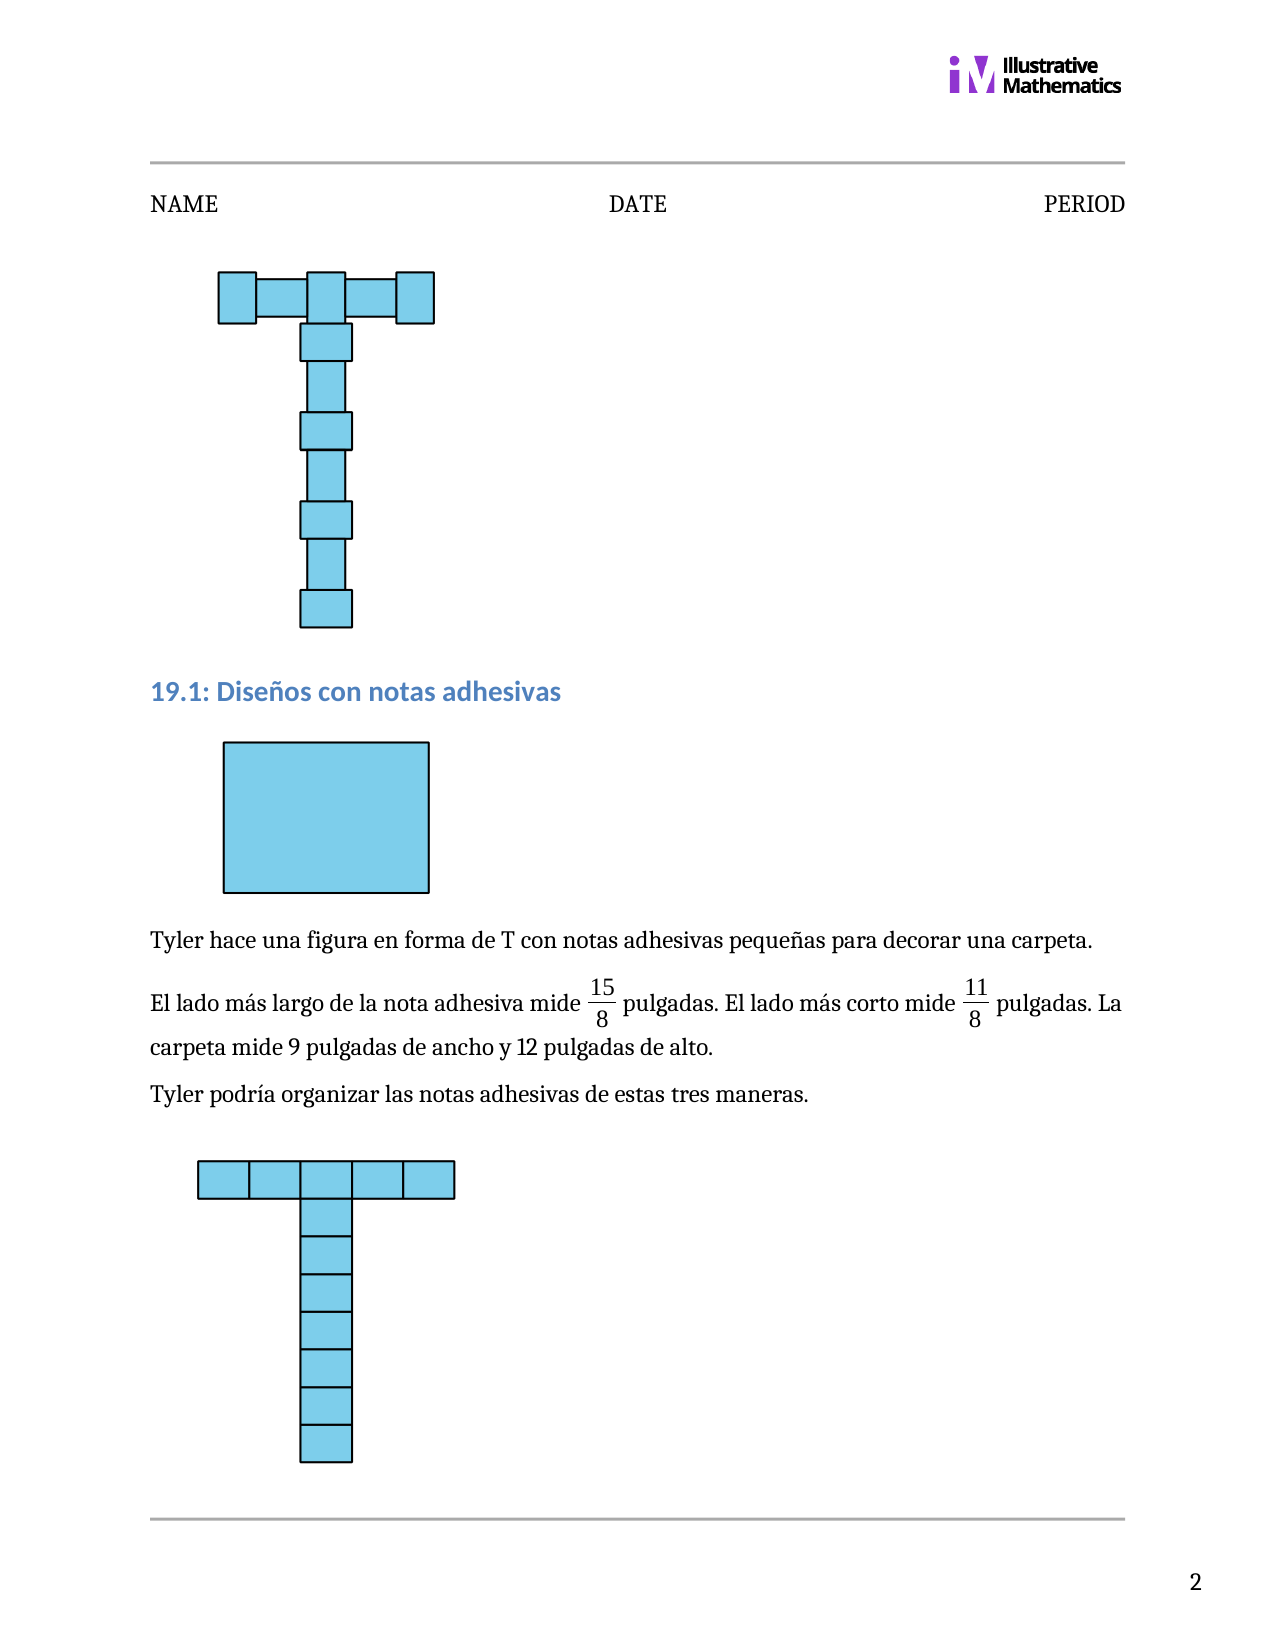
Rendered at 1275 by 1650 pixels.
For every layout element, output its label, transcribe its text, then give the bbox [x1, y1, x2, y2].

picture [168, 727, 484, 908]
picture [949, 55, 1121, 93]
text El lado más largo de la nota adhesiva mide pulgadas. El lado más corto mide pulgadas. La carpeta mide 9 pulgadas de ancho y 12 pulgadas de alto. [150, 974, 1125, 1062]
picture [168, 247, 484, 653]
subtitle 19.1: Diseños con notas adhesivas [150, 673, 1125, 709]
picture [168, 1127, 484, 1481]
text Tyler podría organizar las notas adhesivas de estas tres maneras. [150, 1080, 1125, 1109]
text Tyler hace una figura en forma de T con notas adhesivas pequeñas para decorar una carpeta. [150, 926, 1125, 955]
